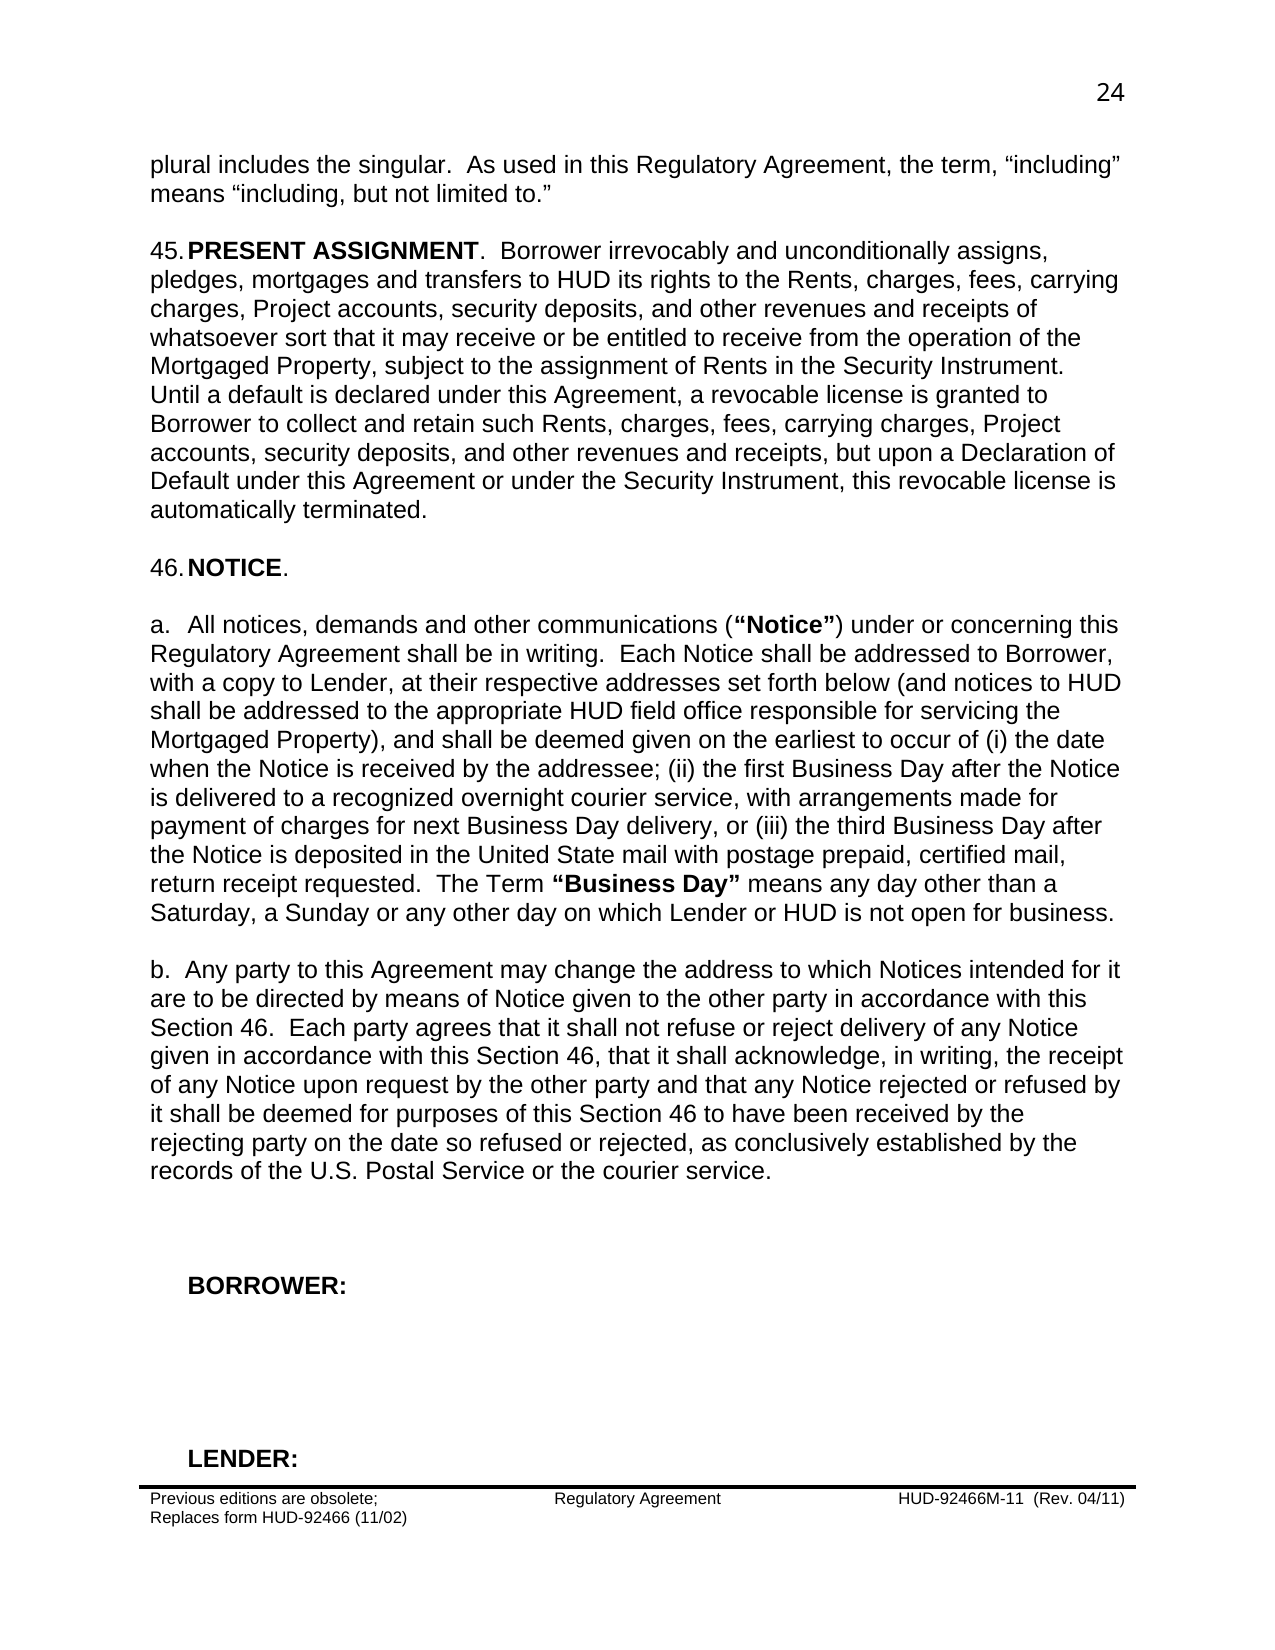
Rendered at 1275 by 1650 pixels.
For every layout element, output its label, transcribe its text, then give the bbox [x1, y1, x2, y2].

text 45. PRESENT ASSIGNMENT. Borrower irrevocably and unconditionally assigns, pledges, mortgages and transfers to HUD its rights to the Rents, charges, fees, carrying charges, Project accounts, security deposits, and other revenues and receipts of whatsoever sort that it may receive or be entitled to receive from the operation of the Mortgaged Property, subject to the assignment of Rents in the Security Instrument. Until a default is declared under this Agreement, a revocable license is granted to Borrower to collect and retain such Rents, charges, fees, carrying charges, Project accounts, security deposits, and other revenues and receipts, but upon a Declaration of Default under this Agreement or under the Security Instrument, this revocable license is automatically terminated. [150, 236, 1125, 524]
text b. Any party to this Agreement may change the address to which Notices intended for it are to be directed by means of Notice given to the other party in accordance with this Section 46. Each party agrees that it shall not refuse or reject delivery of any Notice given in accordance with this Section 46, that it shall acknowledge, in writing, the receipt of any Notice upon request by the other party and that any Notice rejected or refused by it shall be deemed for purposes of this Section 46 to have been received by the rejecting party on the date so refused or rejected, as conclusively established by the records of the U.S. Postal Service or the courier service. [150, 955, 1125, 1185]
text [150, 150, 1125, 207]
text 46. NOTICE. [150, 552, 1125, 581]
text a. All notices, demands and other communications (“Notice”) under or concerning this Regulatory Agreement shall be in writing. Each Notice shall be addressed to Borrower, with a copy to Lender, at their respective addresses set forth below (and notices to HUD shall be addressed to the appropriate HUD field office responsible for servicing the Mortgaged Property), and shall be deemed given on the earliest to occur of (i) the date when the Notice is received by the addressee; (ii) the first Business Day after the Notice is delivered to a recognized overnight courier service, with arrangements made for payment of charges for next Business Day delivery, or (iii) the third Business Day after the Notice is deposited in the United State mail with postage prepaid, certified mail, return receipt requested. The Term “Business Day” means any day other than a Saturday, a Sunday or any other day on which Lender or HUD is not open for business. [150, 610, 1125, 926]
text LENDER: [150, 1444, 1125, 1472]
text BORROWER: [150, 1271, 1125, 1300]
